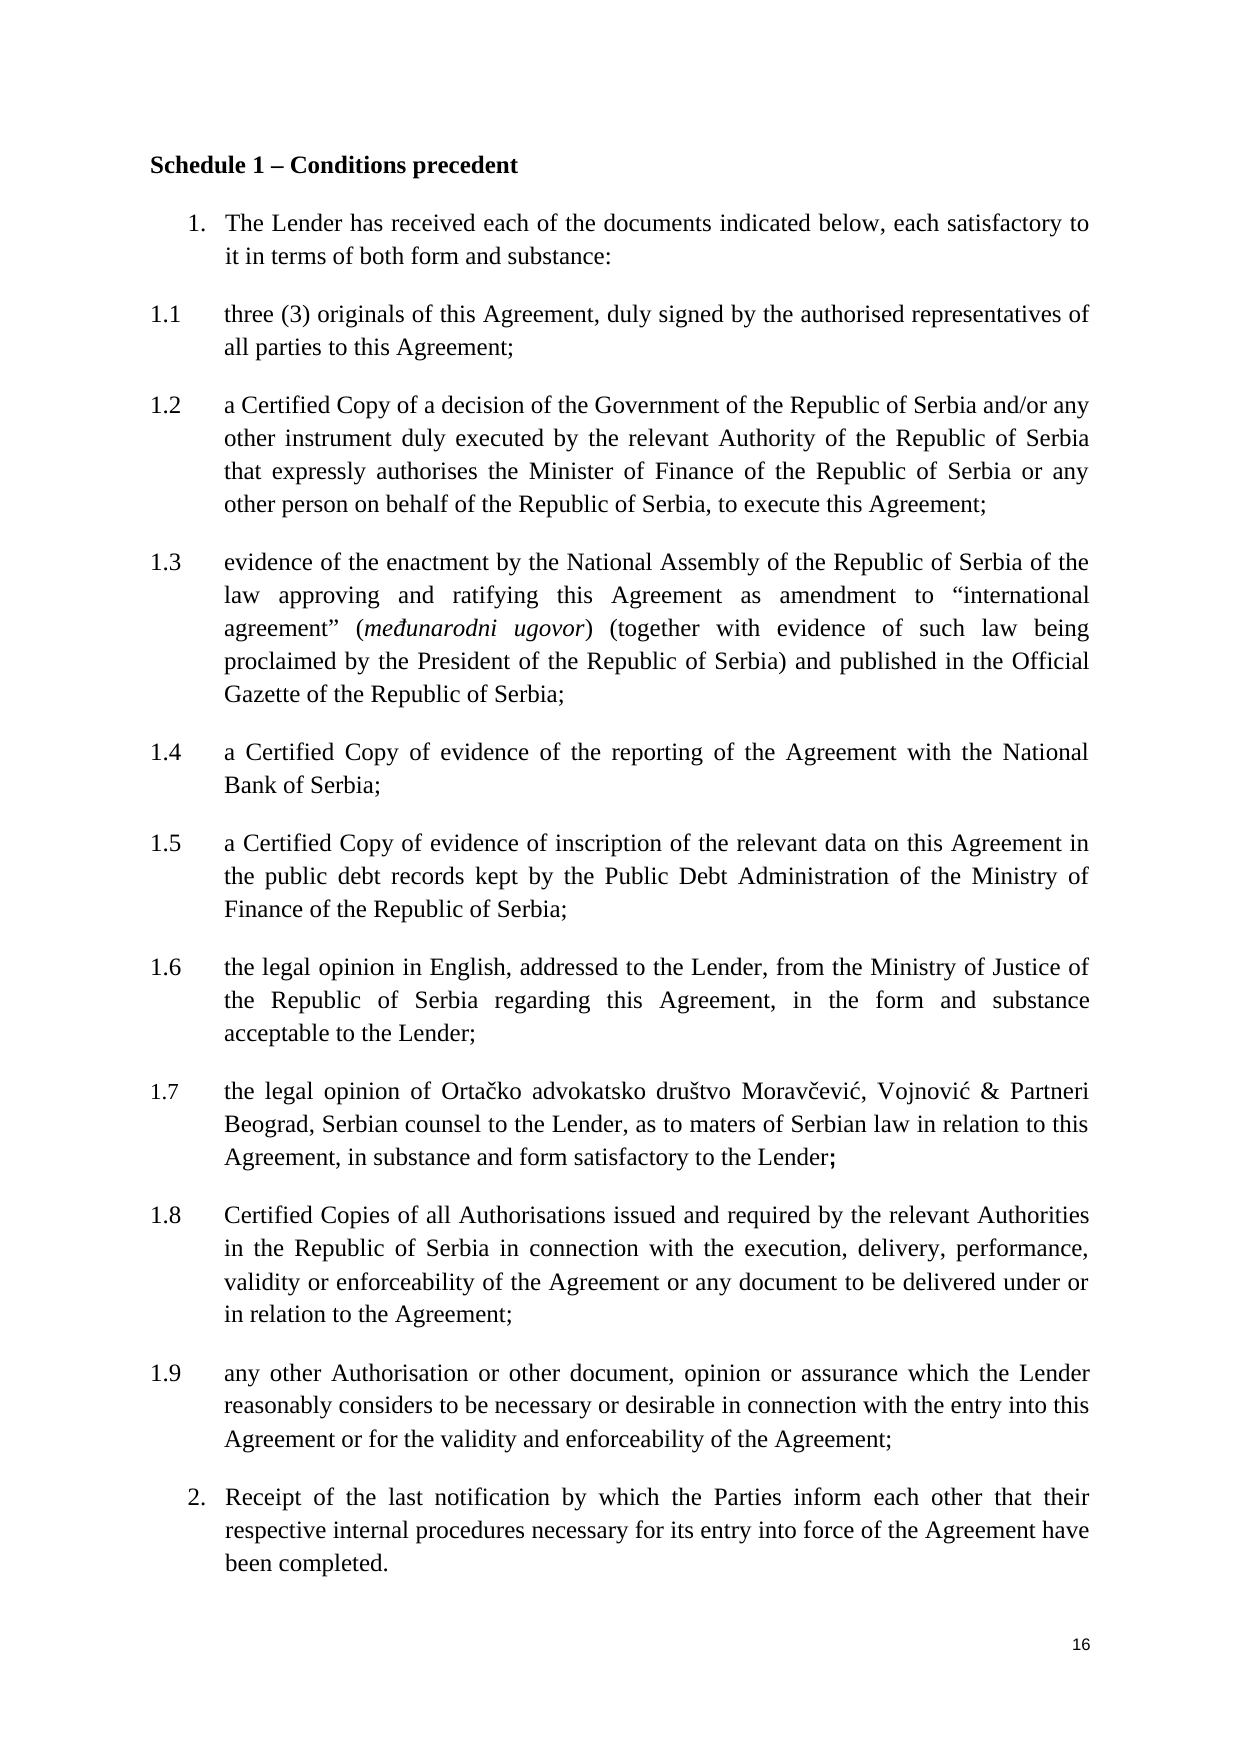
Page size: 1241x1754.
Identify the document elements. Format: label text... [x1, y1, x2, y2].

list a Certified Copy of evidence of inscription of the relevant data on this Agreement in the public debt records kept by the Public Debt Administration of the Ministry of Finance of the Republic of Serbia; [150, 828, 1090, 923]
list a Certified Copy of evidence of the reporting of the Agreement with the National Bank of Serbia; [150, 737, 1090, 799]
list the legal opinion in English, addressed to the Lender, from the Ministry of Justice of the Republic of Serbia regarding this Agreement, in the form and substance acceptable to the Lender; [150, 952, 1090, 1047]
text – Conditions precedent [150, 150, 1090, 179]
list evidence of the enactment by the National Assembly of the Republic of Serbia of the law approving and ratifying this Agreement as amendment to “international agreement” (međunarodni ugovor) (together with evidence of such law being proclaimed by the President of the Republic of Serbia) and published in the Official Gazette of the Republic of Serbia; [150, 547, 1090, 708]
list The Lender has received each of the documents indicated below, each satisfactory to it in terms of both form and substance: [187, 208, 1090, 270]
list Certified Copies of all Authorisations issued and required by the relevant Authorities in the Republic of Serbia in connection with the execution, delivery, performance, validity or enforceability of the Agreement or any document to be delivered under or in relation to the Agreement; [150, 1201, 1090, 1328]
list any other Authorisation or other document, opinion or assurance which the Lender reasonably considers to be necessary or desirable in connection with the entry into this Agreement or for the validity and enforceability of the Agreement; [150, 1358, 1090, 1452]
list three (3) originals of this Agreement, duly signed by the authorised representatives of all parties to this Agreement; [150, 299, 1090, 361]
list the legal opinion of Ortačko advokatsko društvo Moravčević, Vojnović & Partneri Beograd, Serbian counsel to the Lender, as to maters of Serbian law in relation to this Agreement, in substance and form satisfactory to the Lender; [150, 1076, 1090, 1171]
list a Certified Copy of a decision of the Government of the Republic of Serbia and/or any other instrument duly executed by the relevant Authority of the Republic of Serbia that expressly authorises the Minister of Finance of the Republic of Serbia or any other person on behalf of the Republic of Serbia, to execute this Agreement; [150, 390, 1090, 518]
list Receipt of the last notification by which the Parties inform each other that their respective internal procedures necessary for its entry into force of the Agreement have been completed. [187, 1482, 1090, 1576]
